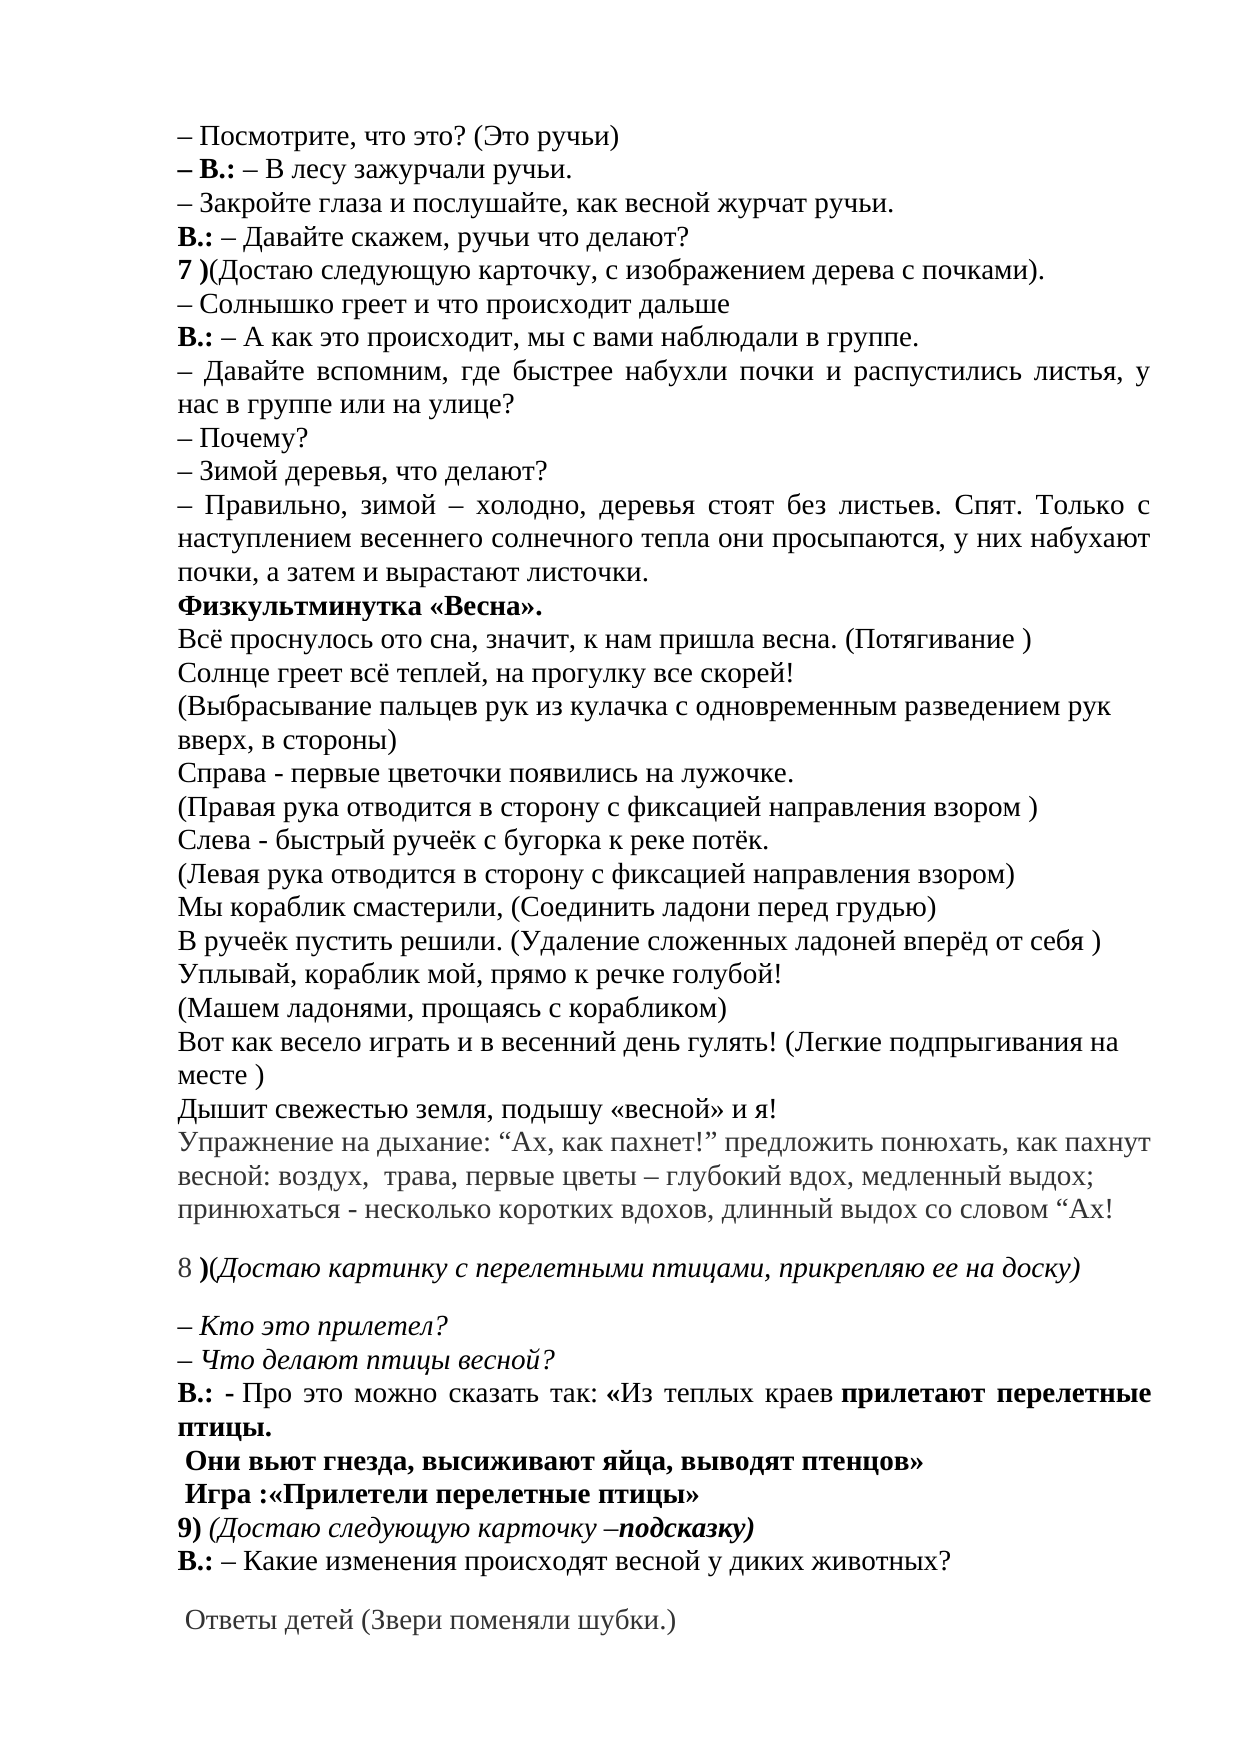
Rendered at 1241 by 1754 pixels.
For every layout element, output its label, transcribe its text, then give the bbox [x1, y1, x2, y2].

text – Что делают птицы весной? [177, 1342, 1152, 1376]
text – Солнышко греет и что происходит дальше [177, 286, 1152, 319]
text Физкультминутка «Весна». Всё проснулось ото сна, значит, к нам пришла весна. (Потягивание ) Солнце греет всё теплей, на прогулку все скорей! (Выбрасывание пальцев рук из кулачка с одновременным разведением рук вверх, в стороны) Справа - первые цветочки появились на лужочке. (Правая рука отводится в сторону с фиксацией направления взором ) Слева - быстрый ручеёк с бугорка к реке потёк. (Левая рука отводится в сторону с фиксацией направления взором) Мы кораблик смастерили, (Соединить ладони перед грудью) В ручеёк пустить решили. (Удаление сложенных ладоней вперёд от себя ) Уплывай, кораблик мой, прямо к речке голубой! (Машем ладонями, прощаясь с корабликом)Подробн [177, 588, 1152, 1024]
text – Правильно, зимой – холодно, деревья стоят без листьев. Спят. Только с наступлением весеннего солнечного тепла они просыпаются, у них набухают почки, а затем и вырастают листочки. [177, 487, 1152, 588]
text – Зимой деревья, что делают? [177, 453, 1152, 487]
text – Почему? [177, 420, 1152, 453]
text Игра :«Прилетели перелетные птицы» [177, 1476, 1152, 1510]
text – В.: – В лесу зажурчали ручьи. [177, 152, 1152, 185]
text Вот как весело играть и в весенний день гулять! (Легкие подпрыгивания на месте ) Дышит свежестью земля, подышу «весной» и я! Упражнение на дыхание: “Ах, как пахнет!” предложить понюхать, как пахнут весной: воздух, трава, первые цветы – глубокий вдох, медленный выдох; принюхаться - несколько коротких вдохов, длинный выдох со словом “Ах! [177, 1024, 1152, 1225]
text В.: – Какие изменения происходят весной у диких животных? [177, 1543, 1152, 1577]
text – Давайте вспомним, где быстрее набухли почки и распустились листья, у нас в группе или на улице? [177, 353, 1152, 420]
text Они вьют гнезда, высиживают яйца, выводят птенцов» [177, 1443, 1152, 1476]
text 9) (Достаю следующую карточку –подсказку) [177, 1510, 1152, 1543]
text Ответы детей (Звери поменяли шубки.) [177, 1602, 1152, 1635]
text 7 )(Достаю следующую карточку, с изображением дерева с почками). [177, 252, 1152, 286]
text В.: - Про это можно сказать так: «Из теплых краев прилетают перелетные птицы. [177, 1376, 1152, 1443]
text – Посмотрите, что это? (Это ручьи) [177, 118, 1152, 152]
text – Кто это прилетел? [177, 1308, 1152, 1342]
text В.: – А как это происходит, мы с вами наблюдали в группе. [177, 319, 1152, 353]
text – Закройте глаза и послушайте, как весной журчат ручьи. [177, 185, 1152, 219]
text 8 )(Достаю картинку с перелетными птицами, прикрепляю ее на доску) [177, 1250, 1152, 1283]
text В.: – Давайте скажем, ручьи что делают? [177, 219, 1152, 252]
